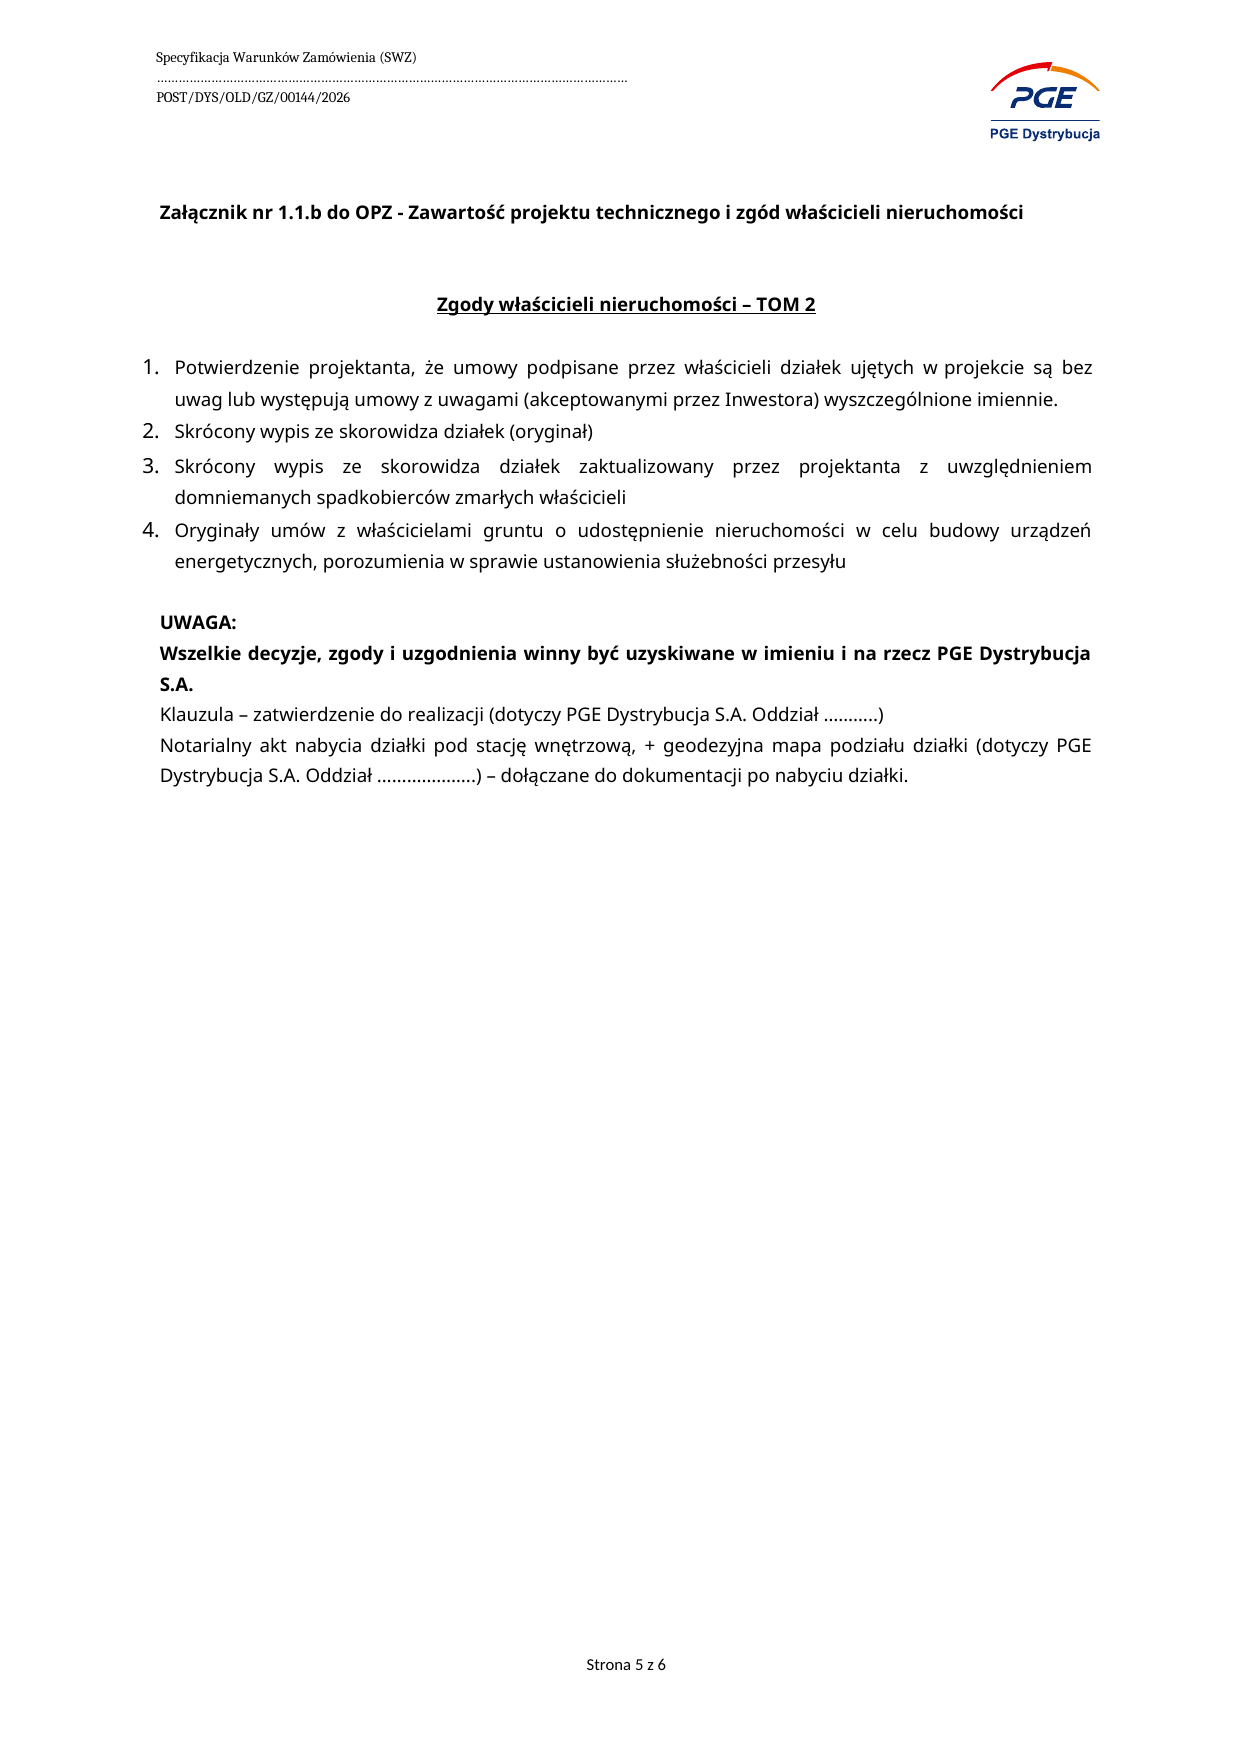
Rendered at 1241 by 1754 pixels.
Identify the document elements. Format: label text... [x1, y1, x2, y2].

list Oryginały umów z właścicielami gruntu o udostępnienie nieruchomości w celu budowy urządzeń energetycznych, porozumienia w sprawie ustanowienia służebności przesyłu [159, 515, 1093, 574]
text UWAGA: [159, 610, 1093, 635]
text Załącznik nr 1.1.b do OPZ - Zawartość projektu technicznego i zgód właścicieli nieruchomości [159, 199, 1093, 225]
text Notarialny akt nabycia działki pod stację wnętrzową, + geodezyjna mapa podziału działki (dotyczy PGE Dystrybucja S.A. Oddział ………………..) – dołączane do dokumentacji po nabyciu działki. [159, 732, 1093, 788]
list Skrócony wypis ze skorowidza działek (oryginał) [159, 417, 1093, 445]
list Skrócony wypis ze skorowidza działek zaktualizowany przez projektanta z uwzględnieniem domniemanych spadkobierców zmarłych właścicieli [159, 451, 1093, 510]
text Zgody właścicieli nieruchomości – TOM 2 [159, 291, 1093, 317]
text Klauzula – zatwierdzenie do realizacji (dotyczy PGE Dystrybucja S.A. Oddział ………..) [159, 702, 1093, 727]
text Wszelkie decyzje, zgody i uzgodnienia winny być uzyskiwane w imieniu i na rzecz PGE Dystrybucja S.A. [159, 640, 1093, 696]
list Potwierdzenie projektanta, że umowy podpisane przez właścicieli działek ujętych w projekcie są bez uwag lub występują umowy z uwagami (akceptowanymi przez Inwestora) wyszczególnione imiennie. [159, 352, 1093, 412]
